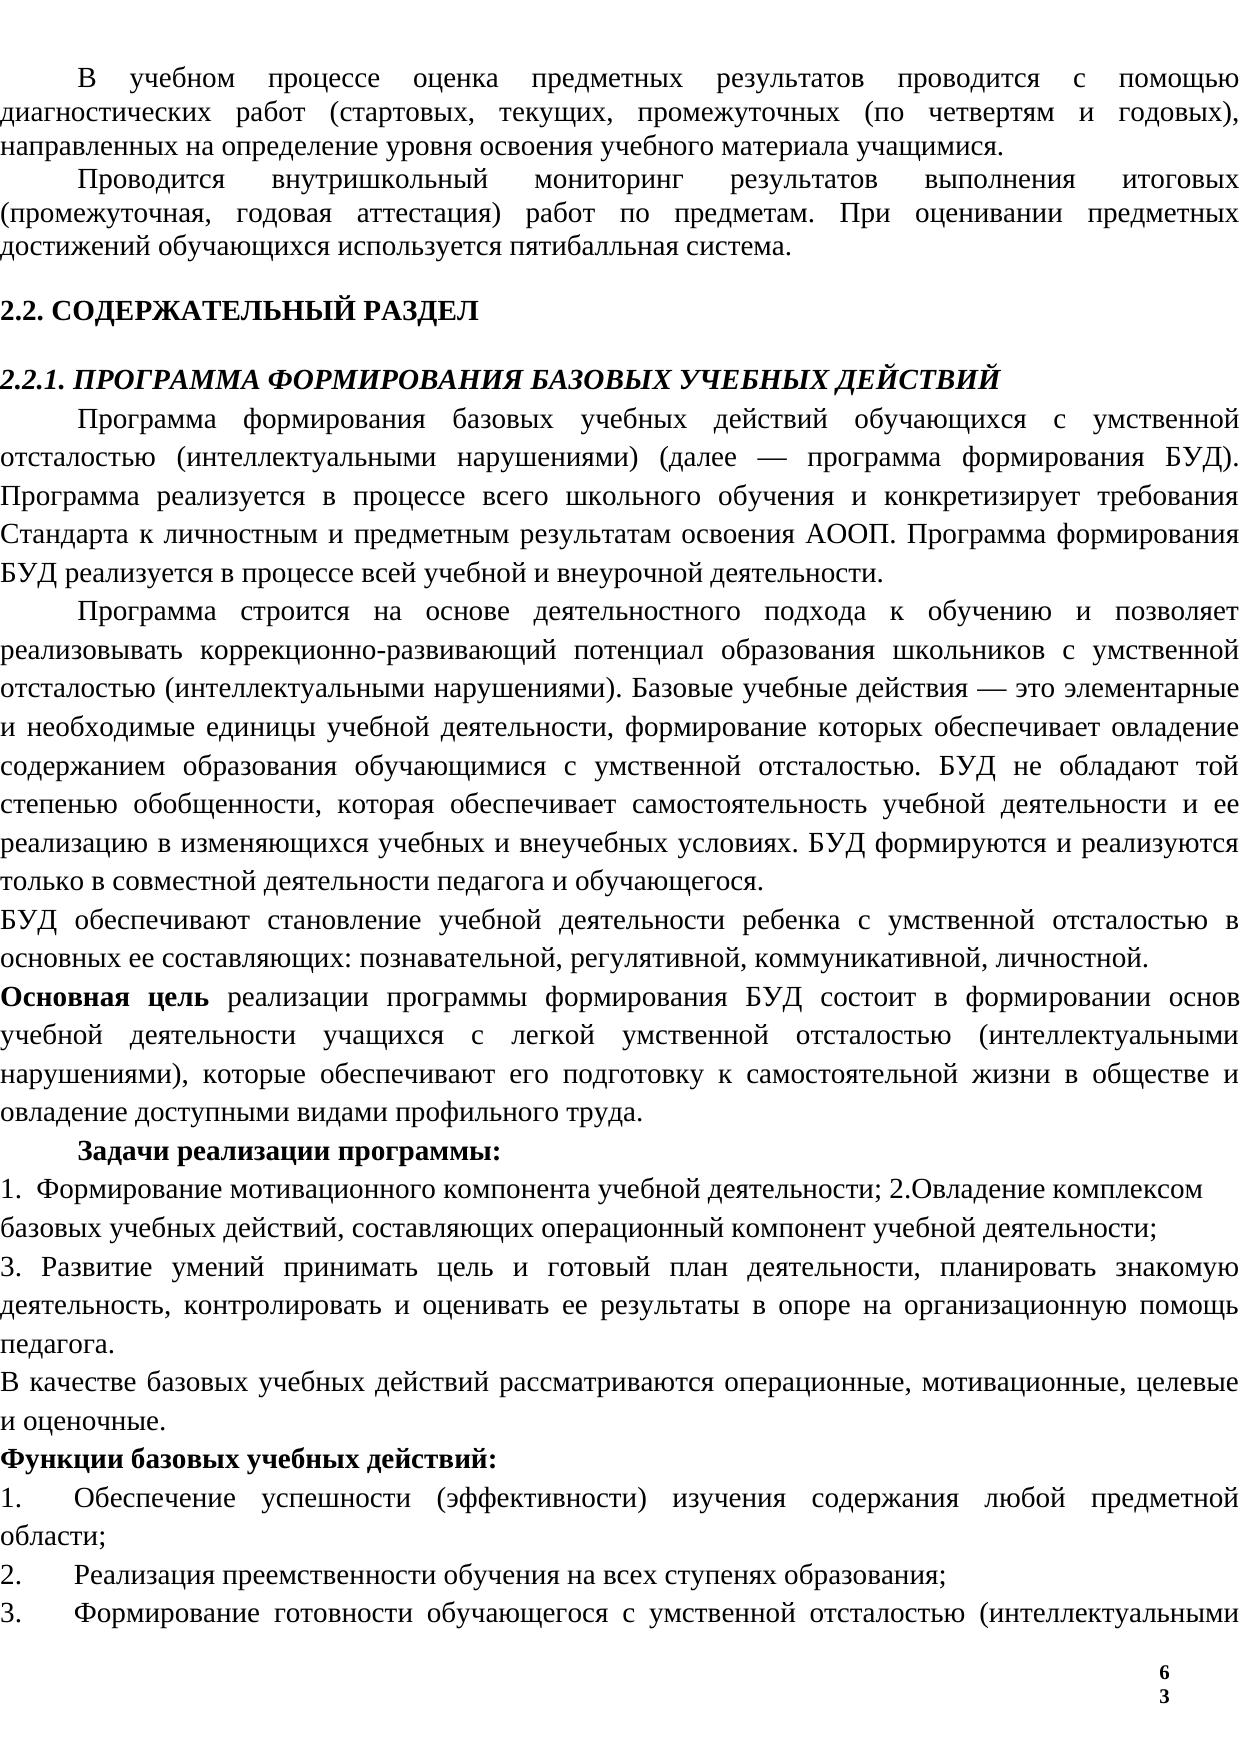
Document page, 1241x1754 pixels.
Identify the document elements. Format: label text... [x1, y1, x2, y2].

text Программа формирования базовых учебных действий обучающихся с умственной отсталостью (интеллектуальными нарушениями) (далее — программа формирования БУД). Программа реализуется в процессе всего школьного обучения и конкретизирует требования Стандарта к личностным и предметным результатам освоения АООП. Программа формирования БУД реализуется в процессе всей учебной и внеурочной деятельности. [0, 397, 1240, 590]
text В учебном процессе оценка предметных результатов проводится с помощью диагностических работ (стартовых, текущих, промежуточных (по четвертям и годовых), направленных на определение уровня освоения учебного материала учащимися. [0, 61, 1240, 162]
text Основная цель реализации программы формирования БУД состоит в формировании основ учебной деятельности учащихся с легкой умственной отсталостью (интеллектуальными нарушениями), которые обеспечивают его подготовку к самостоятельной жизни в обществе и овладение доступными видами профильного труда. [0, 975, 1240, 1129]
text 3. Развитие умений принимать цель и готовый план деятельности, планировать знакомую деятельность, контролировать и оценивать ее результаты в опоре на организационную помощь педагога. [0, 1245, 1240, 1361]
text Программа строится на основе деятельностного подхода к обучению и позволяет реализовывать коррекционно-развивающий потенциал образования школьников с умственной отсталостью (интеллектуальными нарушениями). Базовые учебные действия — это элементарные и необходимые единицы учебной деятельности, формирование которых обеспечивает овладение содержанием образования обучающимися с умственной отсталостью. БУД не обладают той степенью обобщенности, которая обеспечивает самостоятельность учебной деятельности и ее реализацию в изменяющихся учебных и внеучебных условиях. БУД формируются и реализуются только в совместной деятельности педагога и обучающегося. [0, 590, 1240, 898]
text Задачи реализации программы: [77, 1129, 1240, 1168]
text В качестве базовых учебных действий рассматриваются операционные, мотивационные, целевые и оценочные. [0, 1361, 1240, 1438]
list Реализация преемственности обучения на всех ступенях образования; [0, 1553, 1240, 1592]
list Обеспечение успешности (эффективности) изучения содержания любой предметной области; [0, 1476, 1240, 1553]
text Проводится внутришкольный мониторинг результатов выполнения итоговых (промежуточная, годовая аттестация) работ по предметам. При оценивании предметных достижений обучающихся используется пятибалльная система. [0, 162, 1240, 262]
text 2.2. СОДЕРЖАТЕЛЬНЫЙ РАЗДЕЛ [0, 297, 1240, 326]
list Формирование мотивационного компонента учебной деятельности; 2.Овладение комплексом базовых учебных действий, составляющих операционный компонент учебной деятельности; [0, 1168, 1240, 1245]
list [0, 1592, 1240, 1631]
text Функции базовых учебных действий: [0, 1438, 1240, 1476]
text БУД обеспечивают становление учебной деятельности ребенка с умственной отсталостью в основных ее составляющих: познавательной, регулятивной, коммуникативной, личностной. [0, 898, 1240, 975]
text 2.2.1. ПРОГРАММА ФОРМИРОВАНИЯ БАЗОВЫХ УЧЕБНЫХ ДЕЙСТВИЙ [0, 359, 1240, 397]
